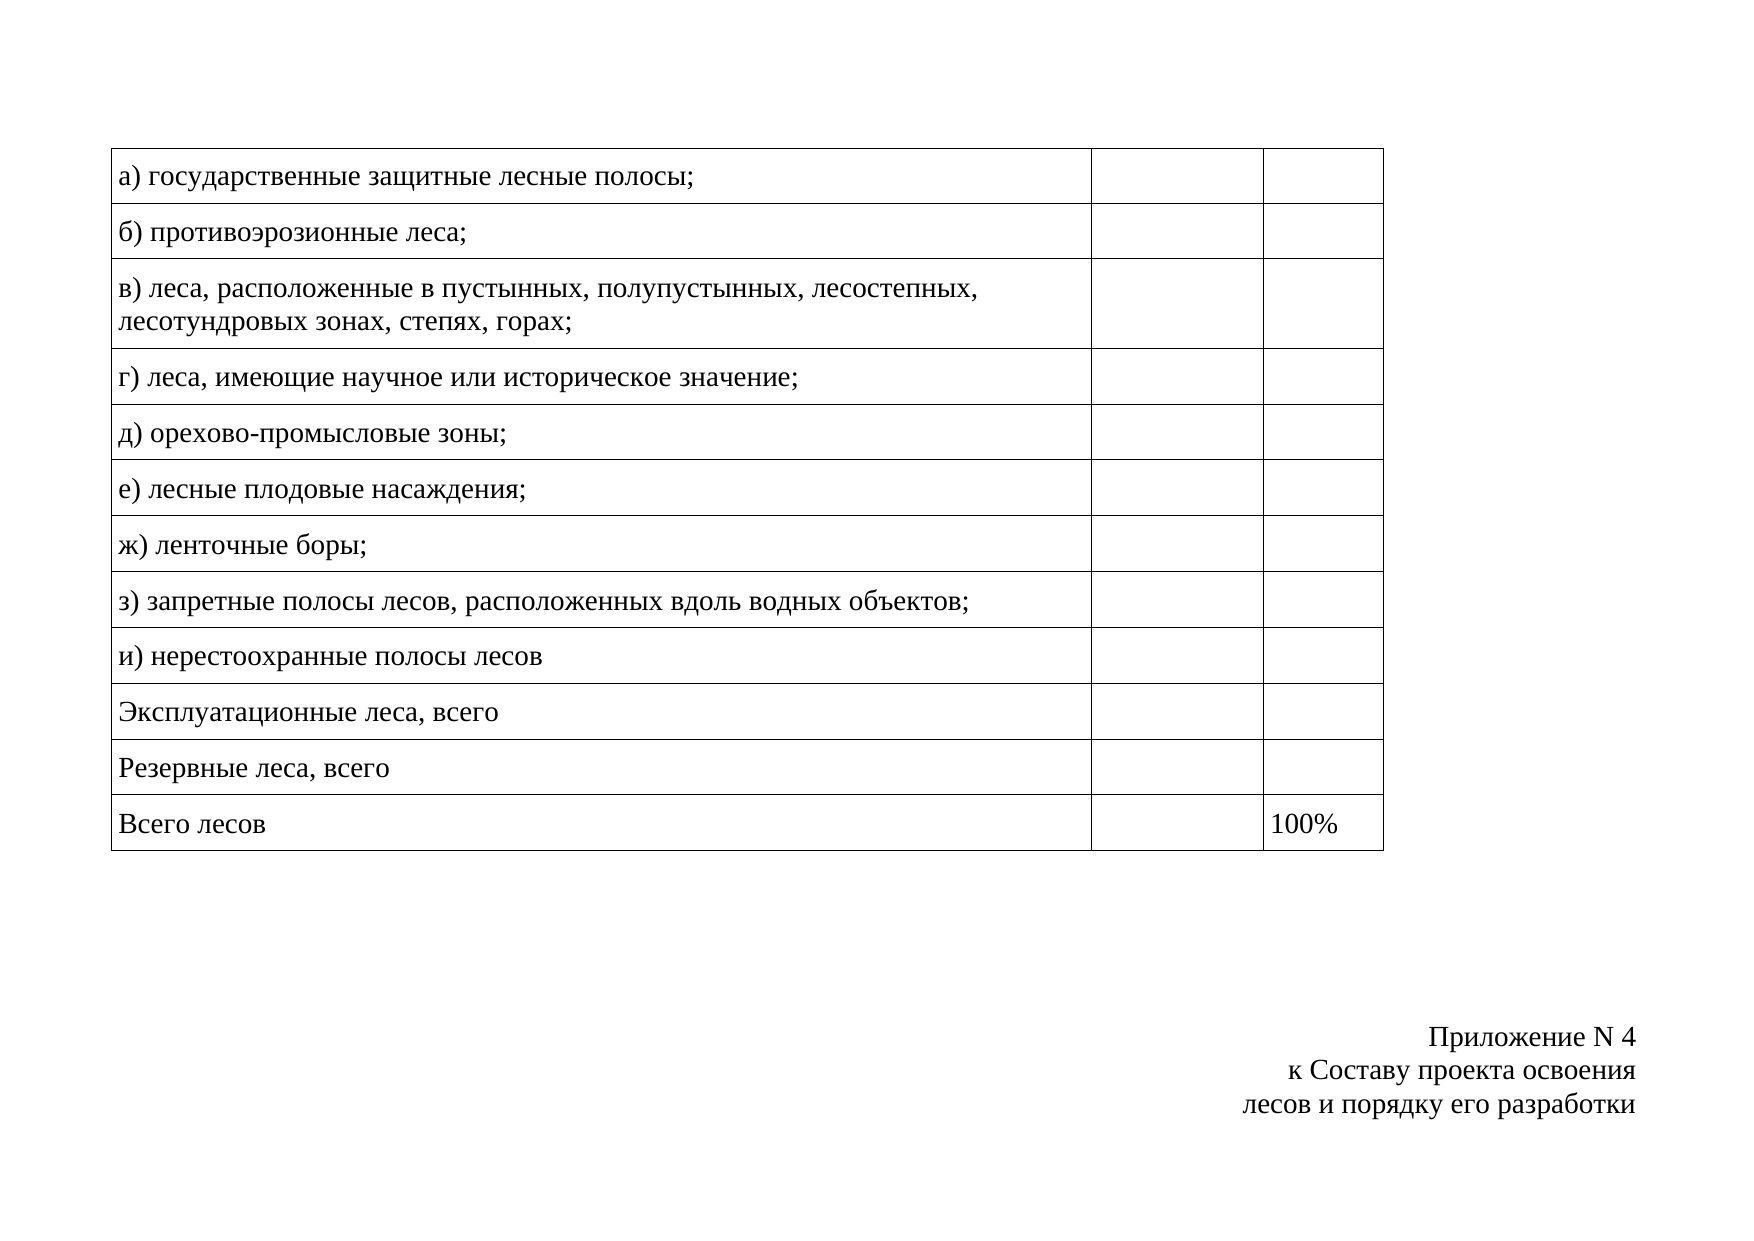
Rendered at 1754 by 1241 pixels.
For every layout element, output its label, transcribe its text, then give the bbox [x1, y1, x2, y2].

table_cell [1264, 684, 1383, 738]
table_cell [1264, 628, 1383, 683]
table_cell [1092, 460, 1263, 515]
table_cell [1092, 795, 1263, 850]
text к Составу проекта освоения [118, 1052, 1636, 1086]
table_cell [1092, 204, 1263, 258]
table_cell а) государственные защитные лесные полосы; [112, 149, 1091, 202]
table_cell [1264, 516, 1383, 571]
table_cell [1092, 516, 1263, 571]
table_cell [1264, 460, 1383, 515]
table_cell е) лесные плодовые насаждения; [112, 460, 1091, 515]
table_cell [1092, 572, 1263, 627]
table_cell и) нерестоохранные полосы лесов [112, 628, 1091, 683]
text лесов и порядку его разработки [118, 1086, 1636, 1119]
table_cell д) орехово-промысловые зоны; [112, 405, 1091, 459]
table_cell [1092, 684, 1263, 738]
table_cell [1092, 349, 1263, 403]
table_cell [1264, 740, 1383, 794]
table_cell [1264, 349, 1383, 403]
table_cell в) леса, расположенные в пустынных, полупустынных, лесостепных, лесотундровых зонах, степях, горах; [112, 259, 1091, 348]
text Приложение N 4 [118, 1019, 1636, 1052]
table_cell б) противоэрозионные леса; [112, 204, 1091, 258]
table_cell Эксплуатационные леса, всего [112, 684, 1091, 738]
table_cell [1264, 259, 1383, 348]
table_cell [1092, 149, 1263, 202]
table_cell [1092, 259, 1263, 348]
table_cell [1264, 572, 1383, 627]
table_cell г) леса, имеющие научное или историческое значение; [112, 349, 1091, 403]
table_cell Резервные леса, всего [112, 740, 1091, 794]
table_cell [1092, 628, 1263, 683]
table_cell з) запретные полосы лесов, расположенных вдоль водных объектов; [112, 572, 1091, 627]
table_cell [1264, 204, 1383, 258]
table_cell [1264, 405, 1383, 459]
table_cell ж) ленточные боры; [112, 516, 1091, 571]
table_cell 100% [1264, 795, 1383, 850]
table_cell [1092, 405, 1263, 459]
table_cell Всего лесов [112, 795, 1091, 850]
table_cell [1092, 740, 1263, 794]
table_cell [1264, 149, 1383, 202]
